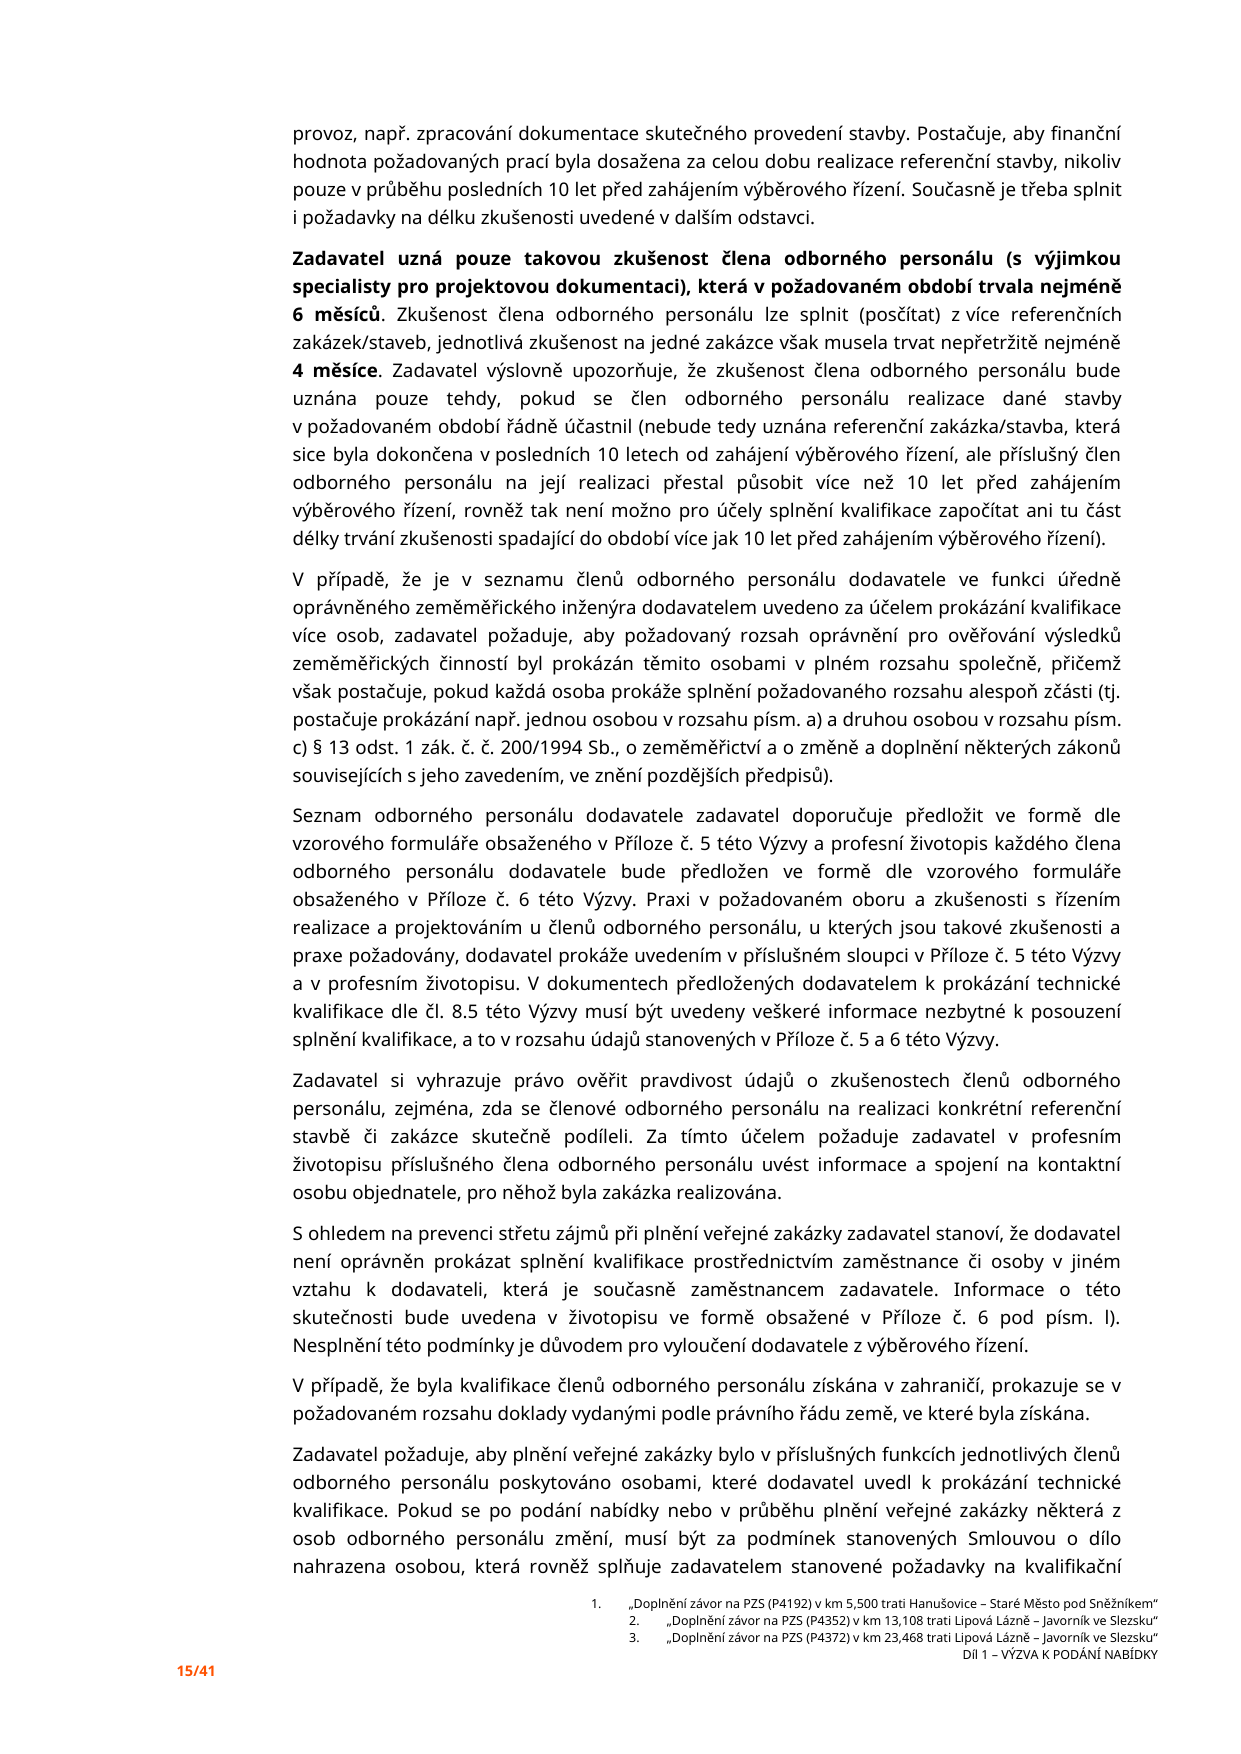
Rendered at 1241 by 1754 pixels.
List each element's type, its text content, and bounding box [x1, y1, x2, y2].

text V případě, že je v seznamu členů odborného personálu dodavatele ve funkci úředně oprávněného zeměměřického inženýra dodavatelem uvedeno za účelem prokázání kvalifikace více osob, zadavatel požaduje, aby požadovaný rozsah oprávnění pro ověřování výsledků zeměměřických činností byl prokázán těmito osobami v plném rozsahu společně, přičemž však postačuje, pokud každá osoba prokáže splnění požadovaného rozsahu alespoň zčásti (tj. postačuje prokázání např. jednou osobou v rozsahu písm. a) a druhou osobou v rozsahu písm. c) § 13 odst. 1 zák. č. č. 200/1994 Sb., o zeměměřictví a o změně a doplnění některých zákonů souvisejících s jeho zavedením, ve znění pozdějších předpisů). [292, 566, 1122, 788]
text Zadavatel si vyhrazuje právo ověřit pravdivost údajů o zkušenostech členů odborného personálu, zejména, zda se členové odborného personálu na realizaci konkrétní referenční stavbě či zakázce skutečně podíleli. Za tímto účelem požaduje zadavatel v profesním životopisu příslušného člena odborného personálu uvést informace a spojení na kontaktní osobu objednatele, pro něhož byla zakázka realizována. [292, 1067, 1122, 1205]
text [292, 121, 1122, 230]
text Seznam odborného personálu dodavatele zadavatel doporučuje předložit ve formě dle vzorového formuláře obsaženého v Příloze č. 5 této Výzvy a profesní životopis každého člena odborného personálu dodavatele bude předložen ve formě dle vzorového formuláře obsaženého v Příloze č. 6 této Výzvy. Praxi v požadovaném oboru a zkušenosti s řízením realizace a projektováním u členů odborného personálu, u kterých jsou takové zkušenosti a praxe požadovány, dodavatel prokáže uvedením v příslušném sloupci v Příloze č. 5 této Výzvy a v profesním životopisu. V dokumentech předložených dodavatelem k prokázání technické kvalifikace dle čl. 8.5 této Výzvy musí být uvedeny veškeré informace nezbytné k posouzení splnění kvalifikace, a to v rozsahu údajů stanovených v Příloze č. 5 a 6 této Výzvy. [292, 803, 1122, 1052]
text V případě, že byla kvalifikace členů odborného personálu získána v zahraničí, prokazuje se v požadovaném rozsahu doklady vydanými podle právního řádu země, ve které byla získána. [292, 1372, 1122, 1426]
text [292, 1441, 1122, 1579]
text S ohledem na prevenci střetu zájmů při plnění veřejné zakázky zadavatel stanoví, že dodavatel není oprávněn prokázat splnění kvalifikace prostřednictvím zaměstnance či osoby v jiném vztahu k dodavateli, která je současně zaměstnancem zadavatele. Informace o této skutečnosti bude uvedena v životopisu ve formě obsažené v Příloze č. 6 pod písm. l). Nesplnění této podmínky je důvodem pro vyloučení dodavatele z výběrového řízení. [292, 1220, 1122, 1357]
text Zadavatel uzná pouze takovou zkušenost člena odborného personálu (s výjimkou specialisty pro projektovou dokumentaci), která v požadovaném období trvala nejméně 6 měsíců. Zkušenost člena odborného personálu lze splnit (posčítat) z více referenčních zakázek/staveb, jednotlivá zkušenost na jedné zakázce však musela trvat nepřetržitě nejméně 4 měsíce. Zadavatel výslovně upozorňuje, že zkušenost člena odborného personálu bude uznána pouze tehdy, pokud se člen odborného personálu realizace dané stavby v požadovaném období řádně účastnil (nebude tedy uznána referenční zakázka/stavba, která sice byla dokončena v posledních 10 letech od zahájení výběrového řízení, ale příslušný člen odborného personálu na její realizaci přestal působit více než 10 let před zahájením výběrového řízení, rovněž tak není možno pro účely splnění kvalifikace započítat ani tu část délky trvání zkušenosti spadající do období více jak 10 let před zahájením výběrového řízení). [292, 245, 1122, 551]
